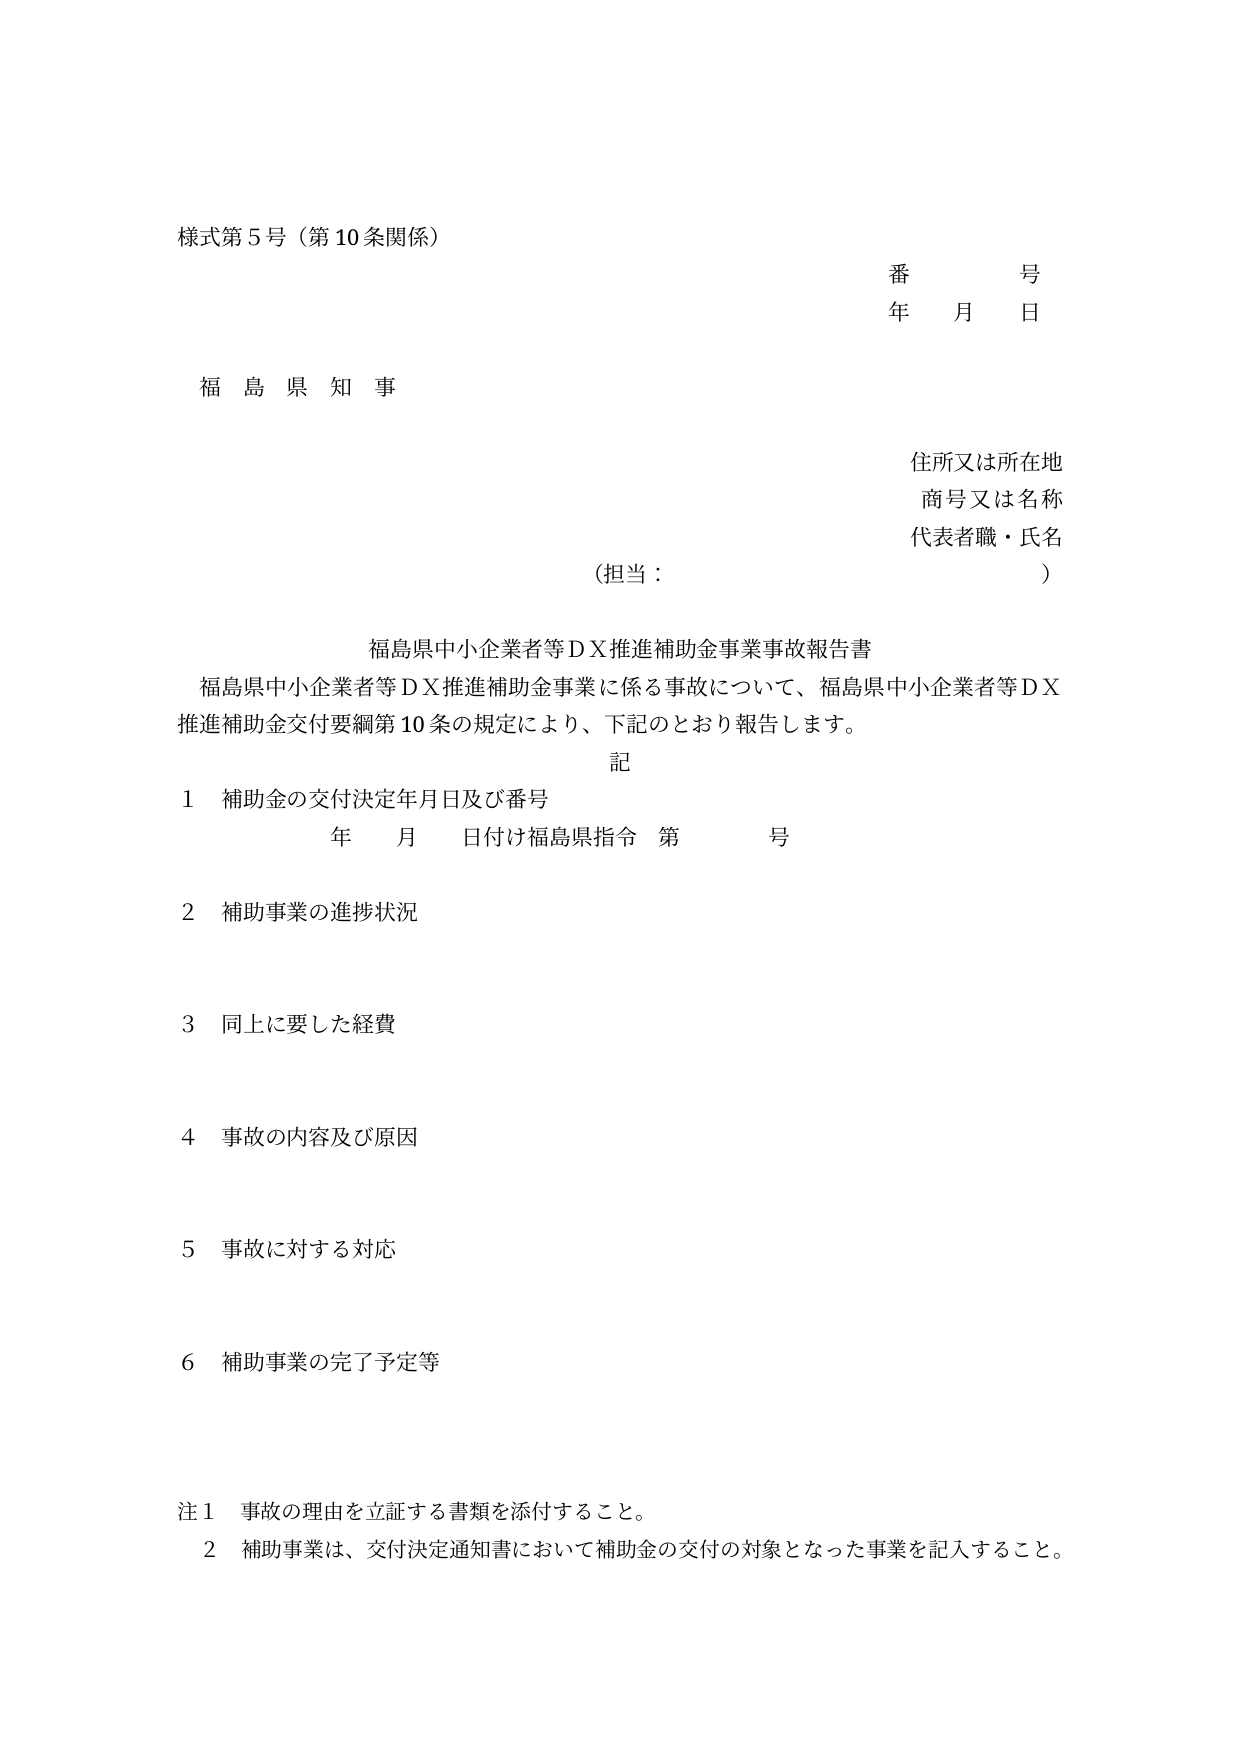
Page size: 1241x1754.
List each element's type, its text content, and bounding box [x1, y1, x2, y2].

text 番 号 [177, 254, 1041, 292]
text 福島県中小企業者等ＤＸ推進補助金事業に係る事故について、福島県中小企業者等ＤＸ推進補助金交付要綱第10条の規定により、下記のとおり報告します。 [177, 667, 1063, 742]
text ２ 補助事業の進捗状況 [177, 892, 1063, 929]
text ２ 補助事業は、交付決定通知書において補助金の交付の対象となった事業を記入すること。 [199, 1529, 1063, 1567]
text 代表者職・氏名 [177, 517, 1063, 554]
text 年 月 日付け福島県指令 第 号 [330, 817, 1063, 854]
text 記 [177, 742, 1063, 779]
text ５ 事故に対する対応 [177, 1229, 1063, 1267]
text 住所又は所在地 [177, 442, 1063, 479]
text １ 補助金の交付決定年月日及び番号 [177, 779, 1063, 817]
text 商号又は名称 [177, 479, 1063, 517]
text 福 島 県 知 事 [199, 367, 1063, 404]
text 様式第５号（第10条関係） [177, 217, 1063, 254]
text 福島県中小企業者等ＤＸ推進補助金事業事故報告書 [177, 629, 1063, 667]
text ４ 事故の内容及び原因 [177, 1117, 1063, 1154]
text 注１ 事故の理由を立証する書類を添付すること。 [177, 1492, 1063, 1529]
text （担当： ） [177, 554, 1063, 592]
text ３ 同上に要した経費 [177, 1004, 1063, 1042]
text 年 月 日 [177, 292, 1041, 329]
text ６ 補助事業の完了予定等 [177, 1342, 1063, 1379]
